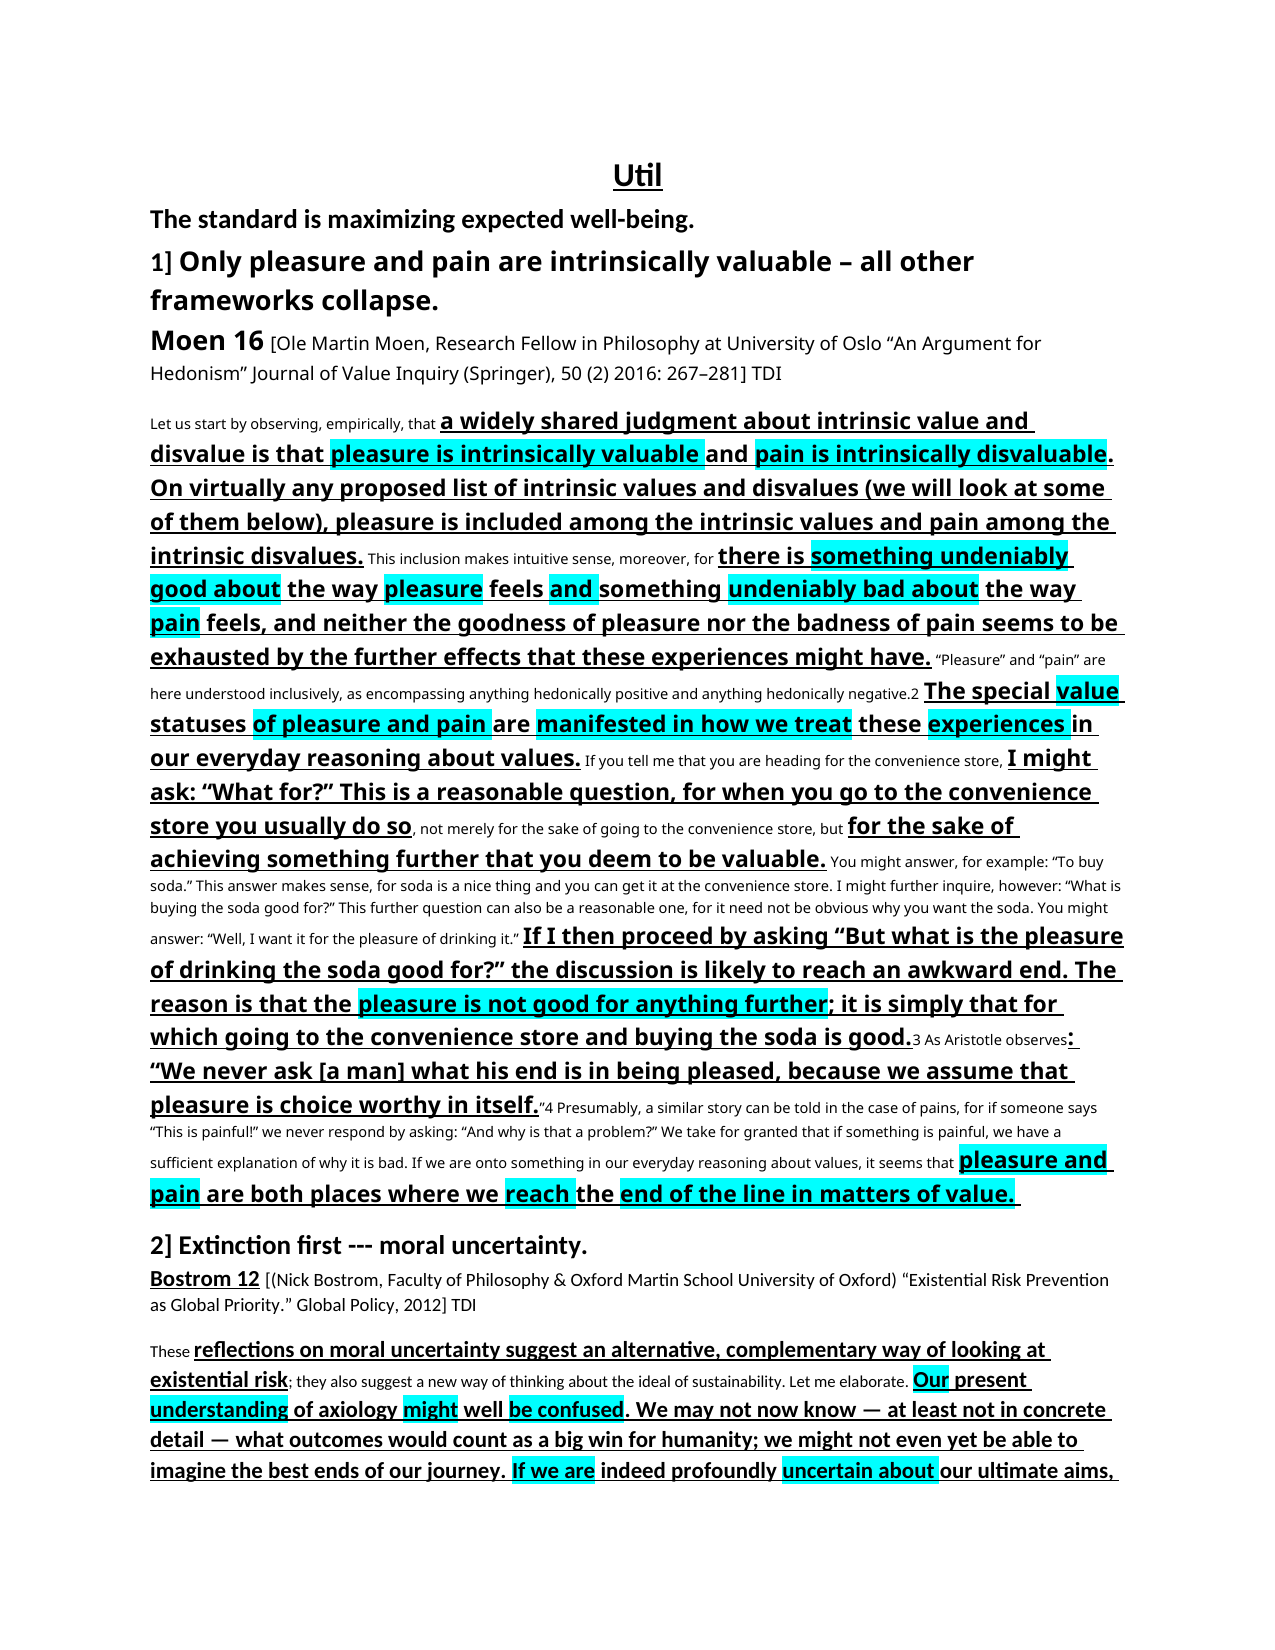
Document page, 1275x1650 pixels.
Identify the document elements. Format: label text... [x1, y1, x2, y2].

text Bostrom 12 [(Nick Bostrom, Faculty of Philosophy & Oxford Martin School University of Oxford) “Existential Risk Prevention as Global Priority.” Global Policy, 2012] TDI [150, 1264, 1125, 1317]
subtitle Util [150, 154, 1125, 195]
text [150, 1335, 1125, 1484]
subtitle 2] Extinction first --- moral uncertainty. [150, 1228, 1125, 1261]
text Let us start by observing, empirically, that a widely shared judgment about intrinsic value and disvalue is that pleasure is intrinsically valuable and pain is intrinsically disvaluable. On virtually any proposed list of intrinsic values and disvalues (we will look at some of them below), pleasure is included among the intrinsic values and pain among the intrinsic disvalues. This inclusion makes intuitive sense, moreover, for there is something undeniably good about the way pleasure feels and something undeniably bad about the way pain feels, and neither the goodness of pleasure nor the badness of pain seems to be exhausted by the further effects that these experiences might have. “Pleasure” and “pain” are here understood inclusively, as encompassing anything hedonically positive and anything hedonically negative.2 The special value statuses of pleasure and pain are manifested in how we treat these experiences in our everyday reasoning about values. If you tell me that you are heading for the convenience store, I might ask: “What for?” This is a reasonable question, for when you go to the convenience store you usually do so, not merely for the sake of going to the convenience store, but for the sake of achieving something further that you deem to be valuable. You might answer, for example: “To buy soda.” This answer makes sense, for soda is a nice thing and you can get it at the convenience store. I might further inquire, however: “What is buying the soda good for?” This further question can also be a reasonable one, for it need not be obvious why you want the soda. You might answer: “Well, I want it for the pleasure of drinking it.” If I then proceed by asking “But what is the pleasure of drinking the soda good for?” the discussion is likely to reach an awkward end. The reason is that the pleasure is not good for anything further; it is simply that for which going to the convenience store and buying the soda is good.3 As Aristotle observes: “We never ask [a man] what his end is in being pleased, because we assume that pleasure is choice worthy in itself.”4 Presumably, a similar story can be told in the case of pains, for if someone says “This is painful!” we never respond by asking: “And why is that a problem?” We take for granted that if something is painful, we have a sufficient explanation of why it is bad. If we are onto something in our everyday reasoning about values, it seems that pleasure and pain are both places where we reach the end of the line in matters of value. [150, 635, 1125, 1209]
subtitle The standard is maximizing expected well-being. [150, 202, 1125, 235]
text Moen 16 [Ole Martin Moen, Research Fellow in Philosophy at University of Oslo “An Argument for Hedonism” Journal of Value Inquiry (Springer), 50 (2) 2016: 267–281] TDI [150, 322, 1125, 386]
text Let us start by observing, empirically, that a widely shared judgment about intrinsic value and disvalue is that pleasure is intrinsically valuable and pain is intrinsically disvaluable. On virtually any proposed list of intrinsic values and disvalues (we will look at some of them below), pleasure is included among the intrinsic values and pain among the intrinsic disvalues. This inclusion makes intuitive sense, moreover, for there is something undeniably good about the way pleasure feels and something undeniably bad about the way pain feels, and neither the goodness of pleasure nor the badness of pain seems to be exhausted by the further effects that these experiences might have. “Pleasure” and “pain” are here understood inclusively, as encompassing anything hedonically positive and anything hedonically negative.2 The special value statuses of pleasure and pain are manifested in how we treat these experiences in our everyday reasoning about values. If you tell me that you are heading for the convenience store, I might ask: “What for?” This is a reasonable question, for when you go to the convenience store you usually do so, not merely for the sake of going to the convenience store, but for the sake of achieving something further that you deem to be valuable. You might answer, for example: “To buy soda.” This answer makes sense, for soda is a nice thing and you can get it at the convenience store. I might further inquire, however: “What is buying the soda good for?” This further question can also be a reasonable one, for it need not be obvious why you want the soda. You might answer: “Well, I want it for the pleasure of drinking it.” If I then proceed by asking “But what is the pleasure of drinking the soda good for?” the discussion is likely to reach an awkward end. The reason is that the pleasure is not good for anything further; it is simply that for which going to the convenience store and buying the soda is good.3 As Aristotle observes: “We never ask [a man] what his end is in being pleased, because we assume that pleasure is choice worthy in itself.”4 Presumably, a similar story can be told in the case of pains, for if someone says “This is painful!” we never respond by asking: “And why is that a problem?” We take for granted that if something is painful, we have a sufficient explanation of why it is bad. If we are onto something in our everyday reasoning about values, it seems that pleasure and pain are both places where we reach the end of the line in matters of value. [150, 405, 1125, 634]
subtitle 1] Only pleasure and pain are intrinsically valuable – all other frameworks collapse. [150, 242, 1125, 319]
